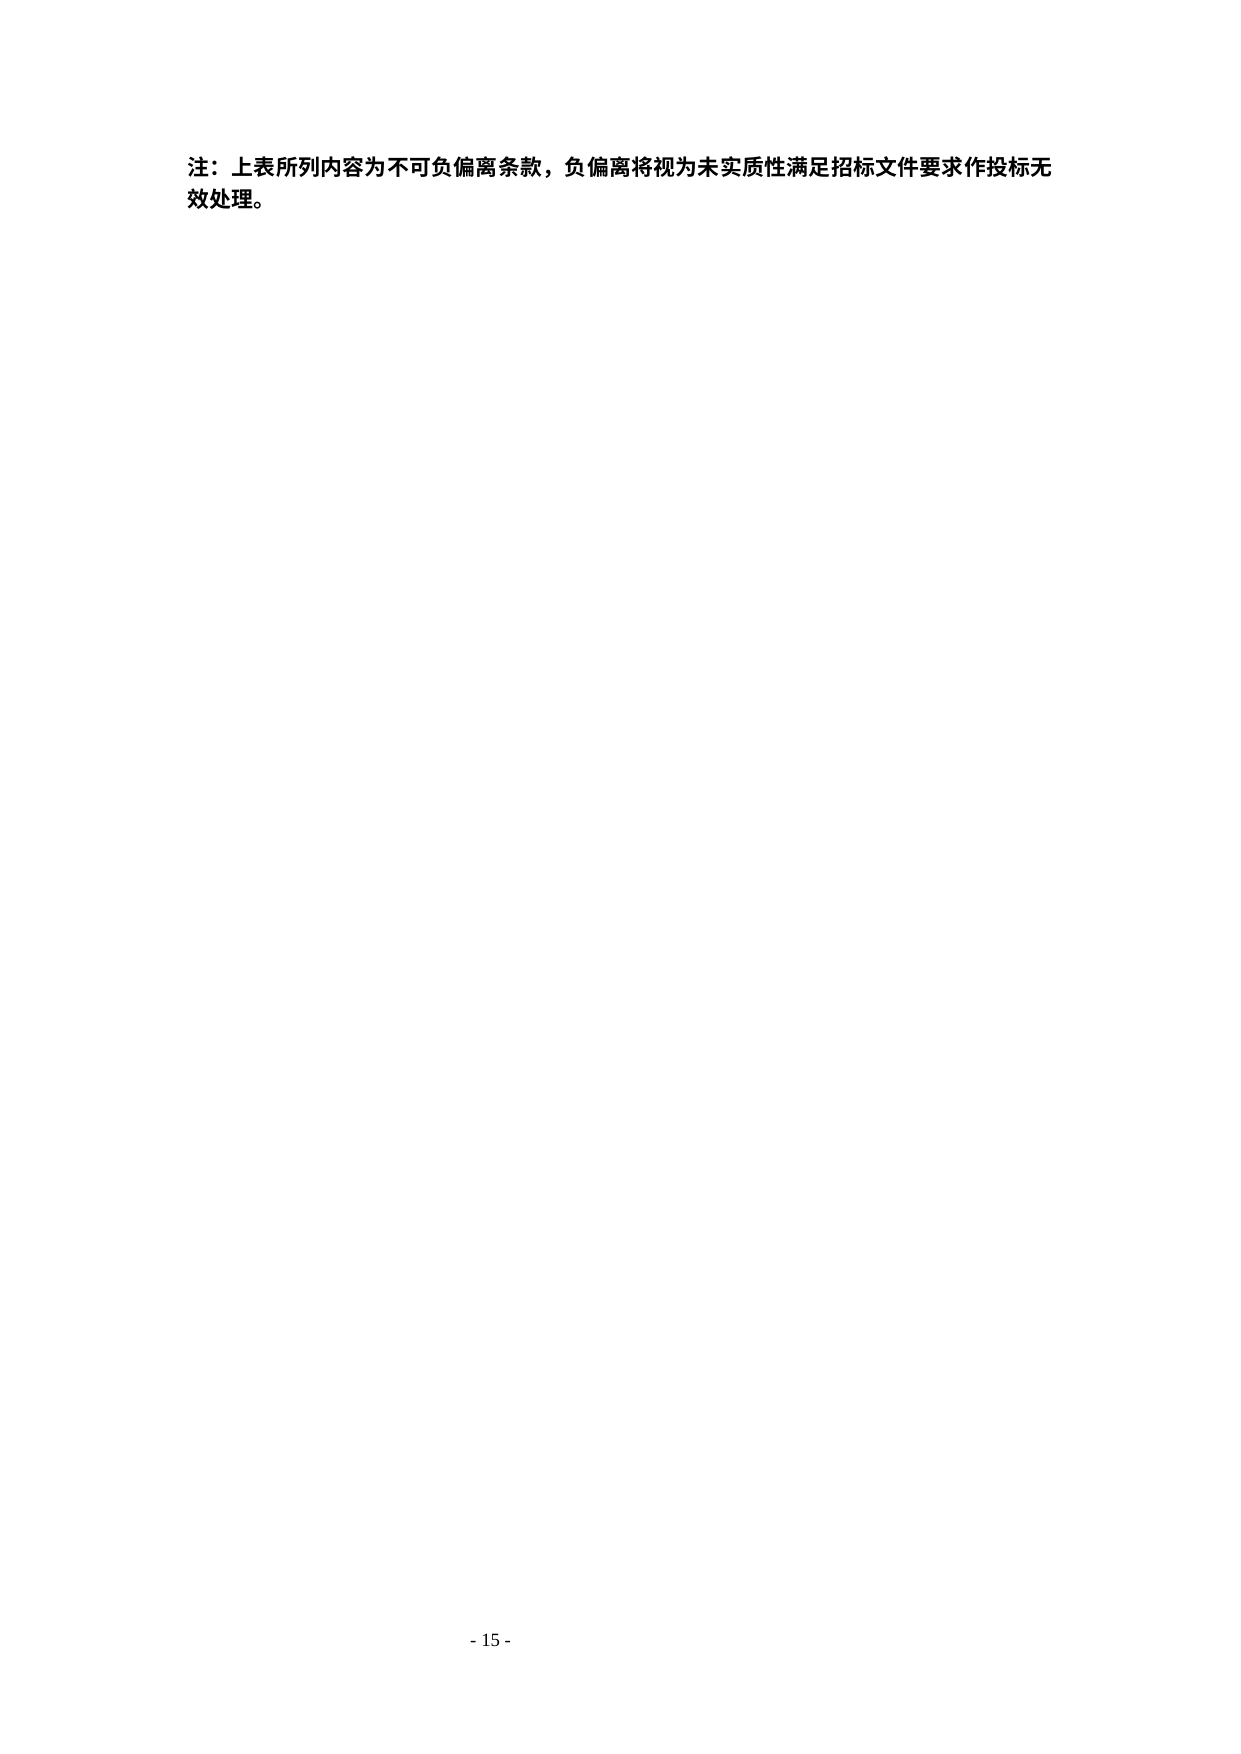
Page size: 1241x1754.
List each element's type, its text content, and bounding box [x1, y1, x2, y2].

text 注：上表所列内容为不可负偏离条款，负偏离将视为未实质性满足招标文件要求作投标无效处理。 [187, 150, 1053, 213]
